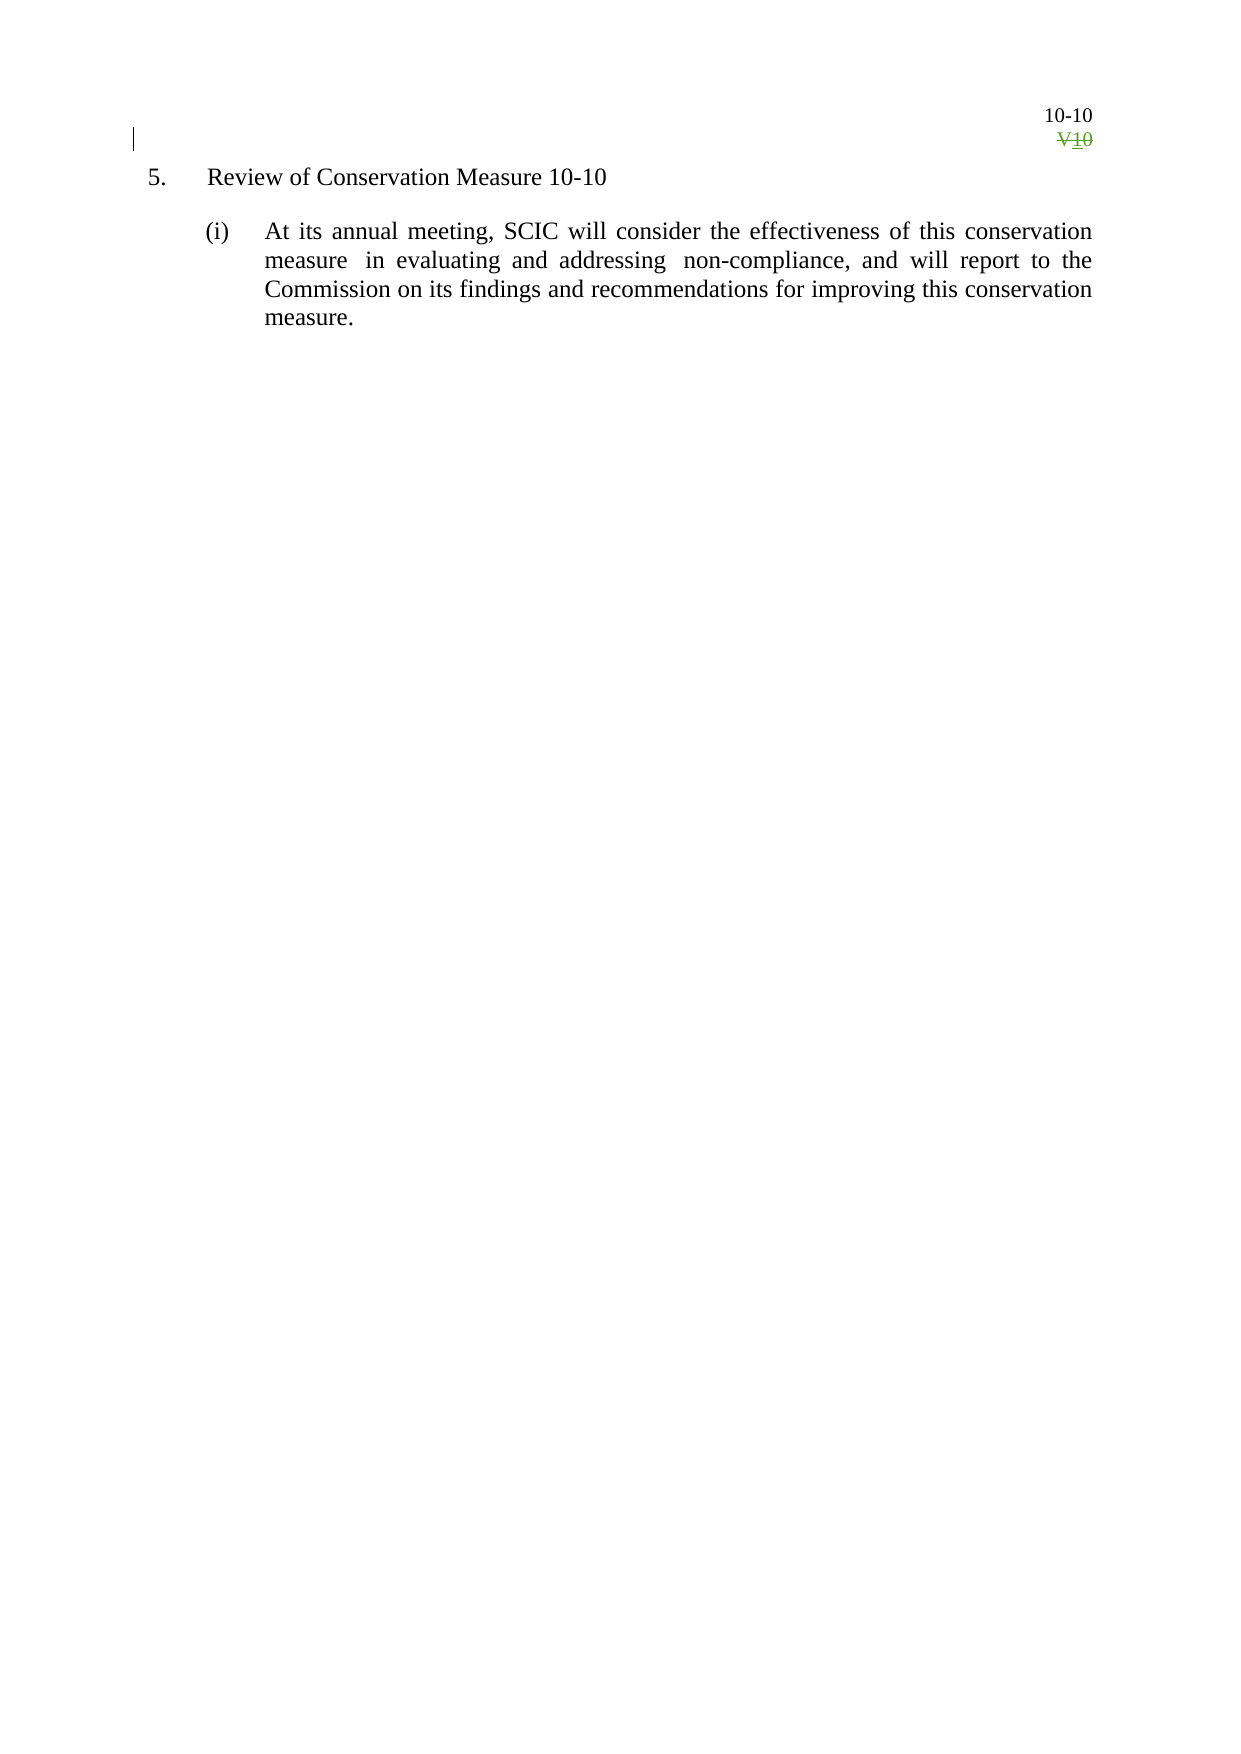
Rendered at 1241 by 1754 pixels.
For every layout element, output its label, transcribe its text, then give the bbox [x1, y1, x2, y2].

text 5. Review of Conservation Measure 10-10 [148, 162, 1092, 191]
text (i) At its annual meeting, SCIC will consider the effectiveness of this conservation measure in evaluating and addressing non-compliance, and will report to the Commission on its findings and recommendations for improving this conservation measure. [205, 216, 1092, 331]
